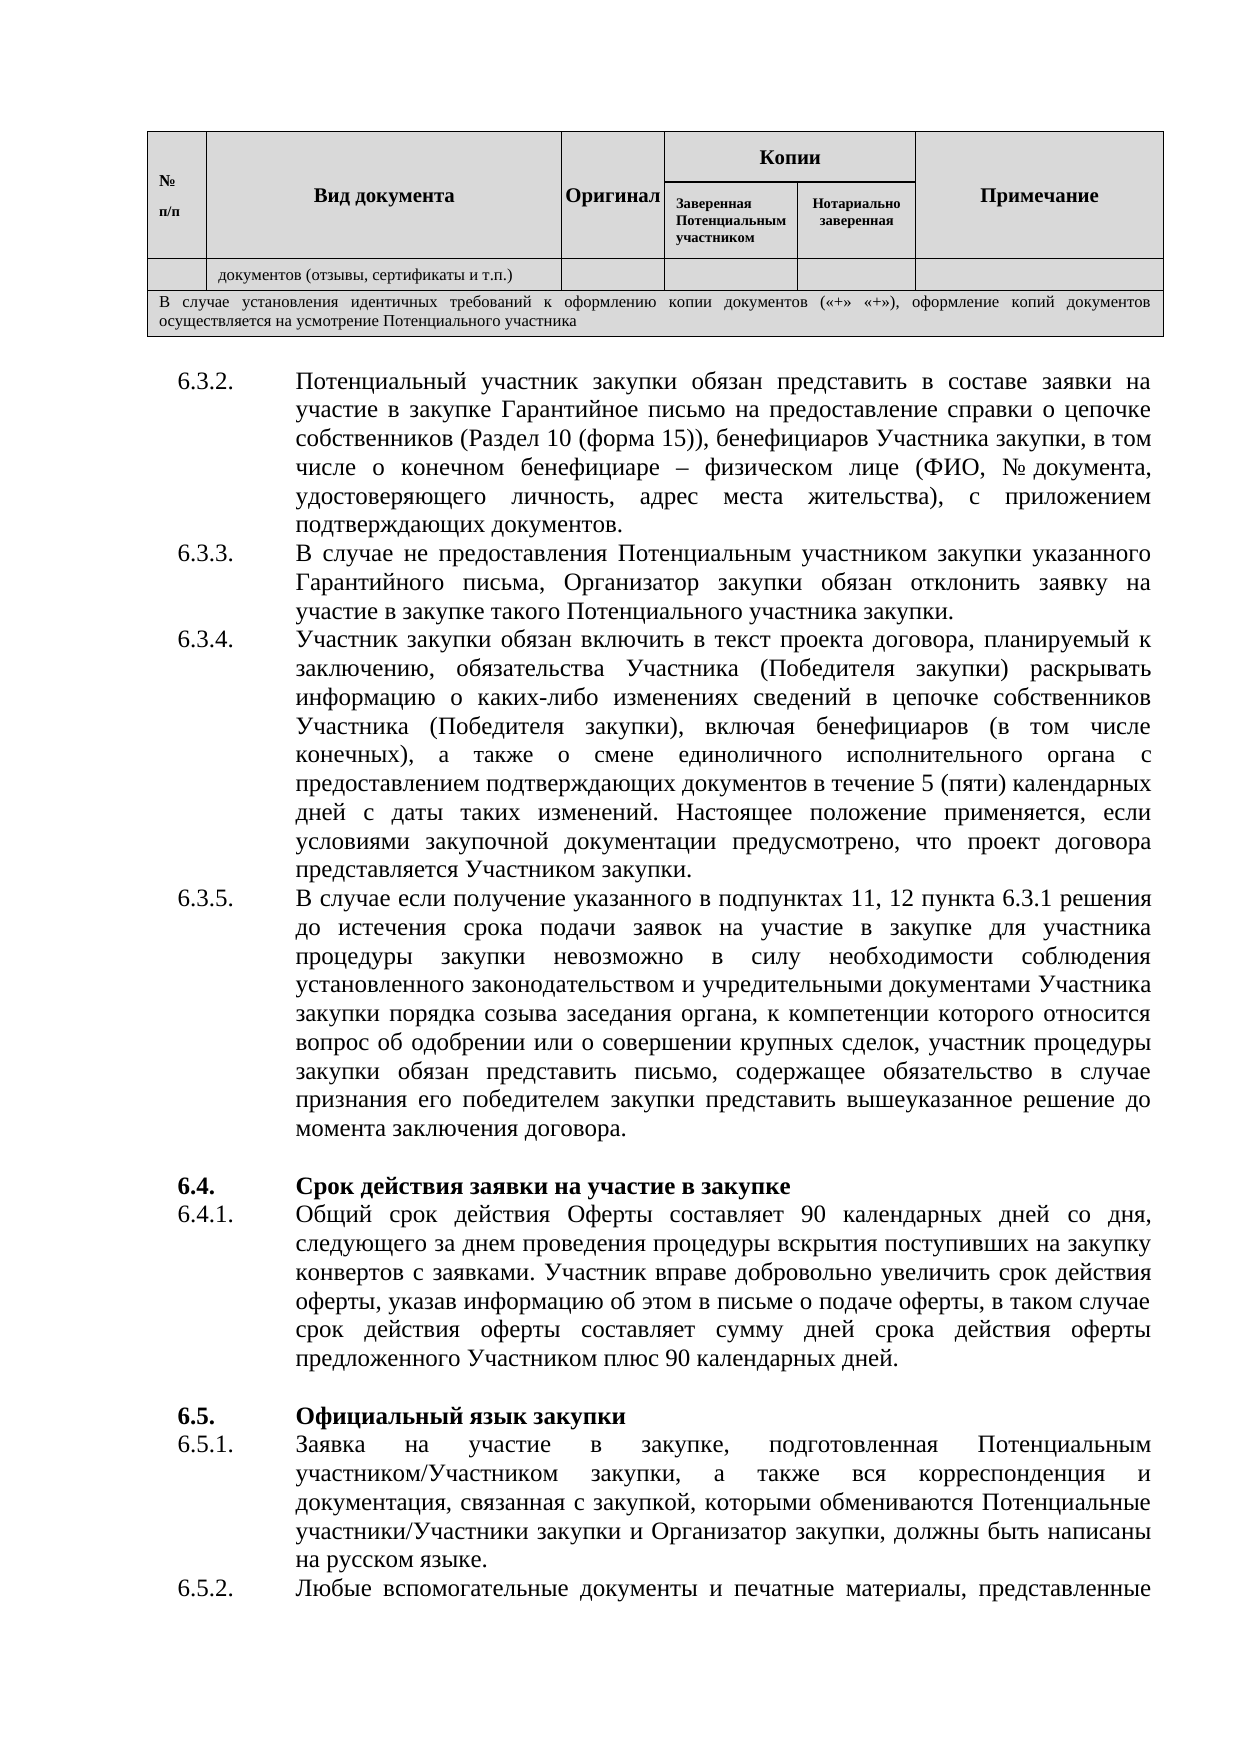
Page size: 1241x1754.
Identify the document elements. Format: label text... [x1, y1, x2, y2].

table_header Вид документа [207, 132, 561, 258]
table_cell [798, 259, 915, 290]
list Участник закупки обязан включить в текст проекта договора, планируемый к заключению, обязательства Участника (Победителя закупки) раскрывать информацию о каких-либо изменениях сведений в цепочке собственников Участника (Победителя закупки), включая бенефициаров (в том числе конечных), а также о смене единоличного исполнительного органа с предоставлением подтверждающих документов в течение 5 (пяти) календарных дней с даты таких изменений. Настоящее положение применяется, если условиями закупочной документации предусмотрено, что проект договора представляется Участником закупки. [177, 624, 1152, 883]
table_cell Заверенная Потенциальным участником [665, 183, 797, 258]
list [177, 1573, 1152, 1602]
table_cell [916, 259, 1163, 290]
table_cell Нотариально заверенная [798, 183, 915, 258]
table_header № п/п [148, 132, 206, 258]
list Официальный язык закупки [177, 1401, 1152, 1429]
table_header Копии [665, 132, 915, 181]
list В случае если получение указанного в подпунктах 11, 12 пункта 6.3.1 решения до истечения срока подачи заявок на участие в закупке для участника процедуры закупки невозможно в силу необходимости соблюдения установленного законодательством и учредительными документами Участника закупки порядка созыва заседания органа, к компетенции которого относится вопрос об одобрении или о совершении крупных сделок, участник процедуры закупки обязан представить письмо, содержащее обязательство в случае признания его победителем закупки представить вышеуказанное решение до момента заключения договора. [177, 883, 1152, 1142]
list Общий срок действия Оферты составляет 90 календарных дней со дня, следующего за днем проведения процедуры вскрытия поступивших на закупку конвертов с заявками. Участник вправе добровольно увеличить срок действия оферты, указав информацию об этом в письме о подаче оферты, в таком случае срок действия оферты составляет сумму дней срока действия оферты предложенного Участником плюс 90 календарных дней. [177, 1199, 1152, 1372]
list Заявка на участие в закупке, подготовленная Потенциальным участником/Участником закупки, а также вся корреспонденция и документация, связанная с закупкой, которыми обмениваются Потенциальные участники/Участники закупки и Организатор закупки, должны быть написаны на русском языке. [177, 1429, 1152, 1573]
table_cell В случае установления идентичных требований к оформлению копии документов («+» «+»), оформление копий документов осуществляется на усмотрение Потенциального участника [148, 291, 1163, 336]
list Потенциальный участник закупки обязан представить в составе заявки на участие в закупке Гарантийное письмо на предоставление справки о цепочке собственников (Раздел 10 (форма 15)), бенефициаров Участника закупки, в том числе о конечном бенефициаре – физическом лице (ФИО, № документа, удостоверяющего личность, адрес места жительства), с приложением подтверждающих документов. [177, 366, 1152, 538]
table_cell [562, 259, 664, 290]
table_cell [665, 259, 797, 290]
list В случае не предоставления Потенциальным участником закупки указанного Гарантийного письма, Организатор закупки обязан отклонить заявку на участие в закупке такого Потенциального участника закупки. [177, 538, 1152, 624]
table_cell 42 [148, 259, 206, 290]
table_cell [207, 259, 561, 290]
table_header Примечание [916, 132, 1163, 258]
list Срок действия заявки на участие в закупке [177, 1171, 1152, 1199]
table_header Оригинал [562, 132, 664, 258]
